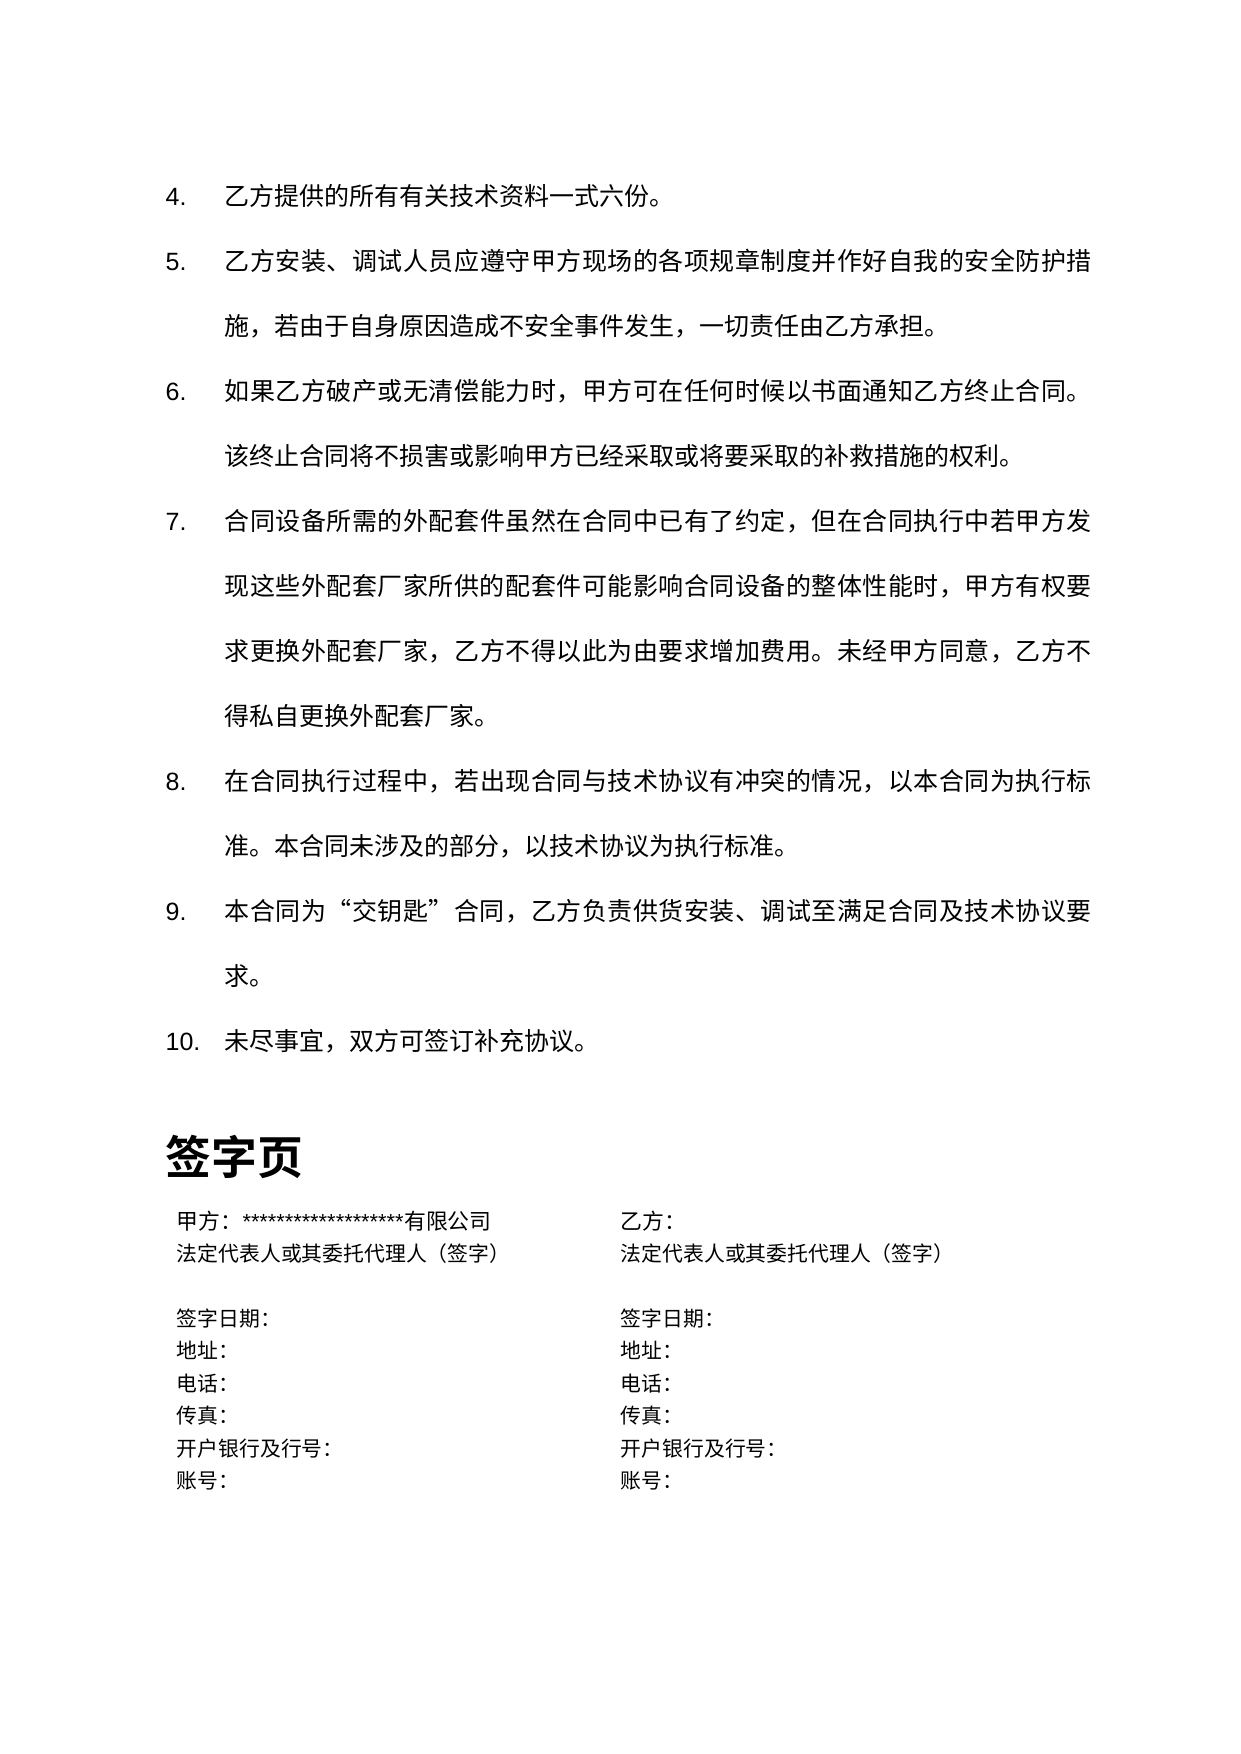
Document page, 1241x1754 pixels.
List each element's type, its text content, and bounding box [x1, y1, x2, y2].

table_cell 账号： [165, 1464, 609, 1496]
list 本合同为“交钥匙”合同，乙方负责供货安装、调试至满足合同及技术协议要求。 [165, 877, 1093, 1007]
table_header 乙方： [609, 1204, 1053, 1236]
table_cell 地址： [165, 1334, 609, 1366]
text 签字页 [165, 1106, 1093, 1203]
table_cell 法定代表人或其委托代理人（签字） [609, 1236, 1053, 1301]
table_cell 传真： [609, 1399, 1053, 1431]
table_cell 签字日期： [609, 1301, 1053, 1333]
table_header 甲方：*******************有限公司 [165, 1204, 609, 1236]
table_cell 地址： [609, 1334, 1053, 1366]
list 乙方安装、调试人员应遵守甲方现场的各项规章制度并作好自我的安全防护措施，若由于自身原因造成不安全事件发生，一切责任由乙方承担。 [165, 227, 1093, 357]
table_cell 开户银行及行号： [165, 1431, 609, 1463]
table_cell 传真： [165, 1399, 609, 1431]
table_cell 电话： [165, 1366, 609, 1398]
table_cell 法定代表人或其委托代理人（签字） [165, 1236, 609, 1301]
list 在合同执行过程中，若出现合同与技术协议有冲突的情况，以本合同为执行标准。本合同未涉及的部分，以技术协议为执行标准。 [165, 747, 1093, 877]
list 未尽事宜，双方可签订补充协议。 [165, 1007, 1093, 1072]
table_cell 账号： [609, 1464, 1053, 1496]
list 乙方提供的所有有关技术资料一式六份。 [165, 162, 1093, 227]
table_cell 签字日期： [165, 1301, 609, 1333]
table_cell 电话： [609, 1366, 1053, 1398]
table_cell 开户银行及行号： [609, 1431, 1053, 1463]
list 如果乙方破产或无清偿能力时，甲方可在任何时候以书面通知乙方终止合同。该终止合同将不损害或影响甲方已经采取或将要采取的补救措施的权利。 [165, 357, 1093, 487]
list 合同设备所需的外配套件虽然在合同中已有了约定，但在合同执行中若甲方发现这些外配套厂家所供的配套件可能影响合同设备的整体性能时，甲方有权要求更换外配套厂家，乙方不得以此为由要求增加费用。未经甲方同意，乙方不得私自更换外配套厂家。 [165, 487, 1093, 747]
